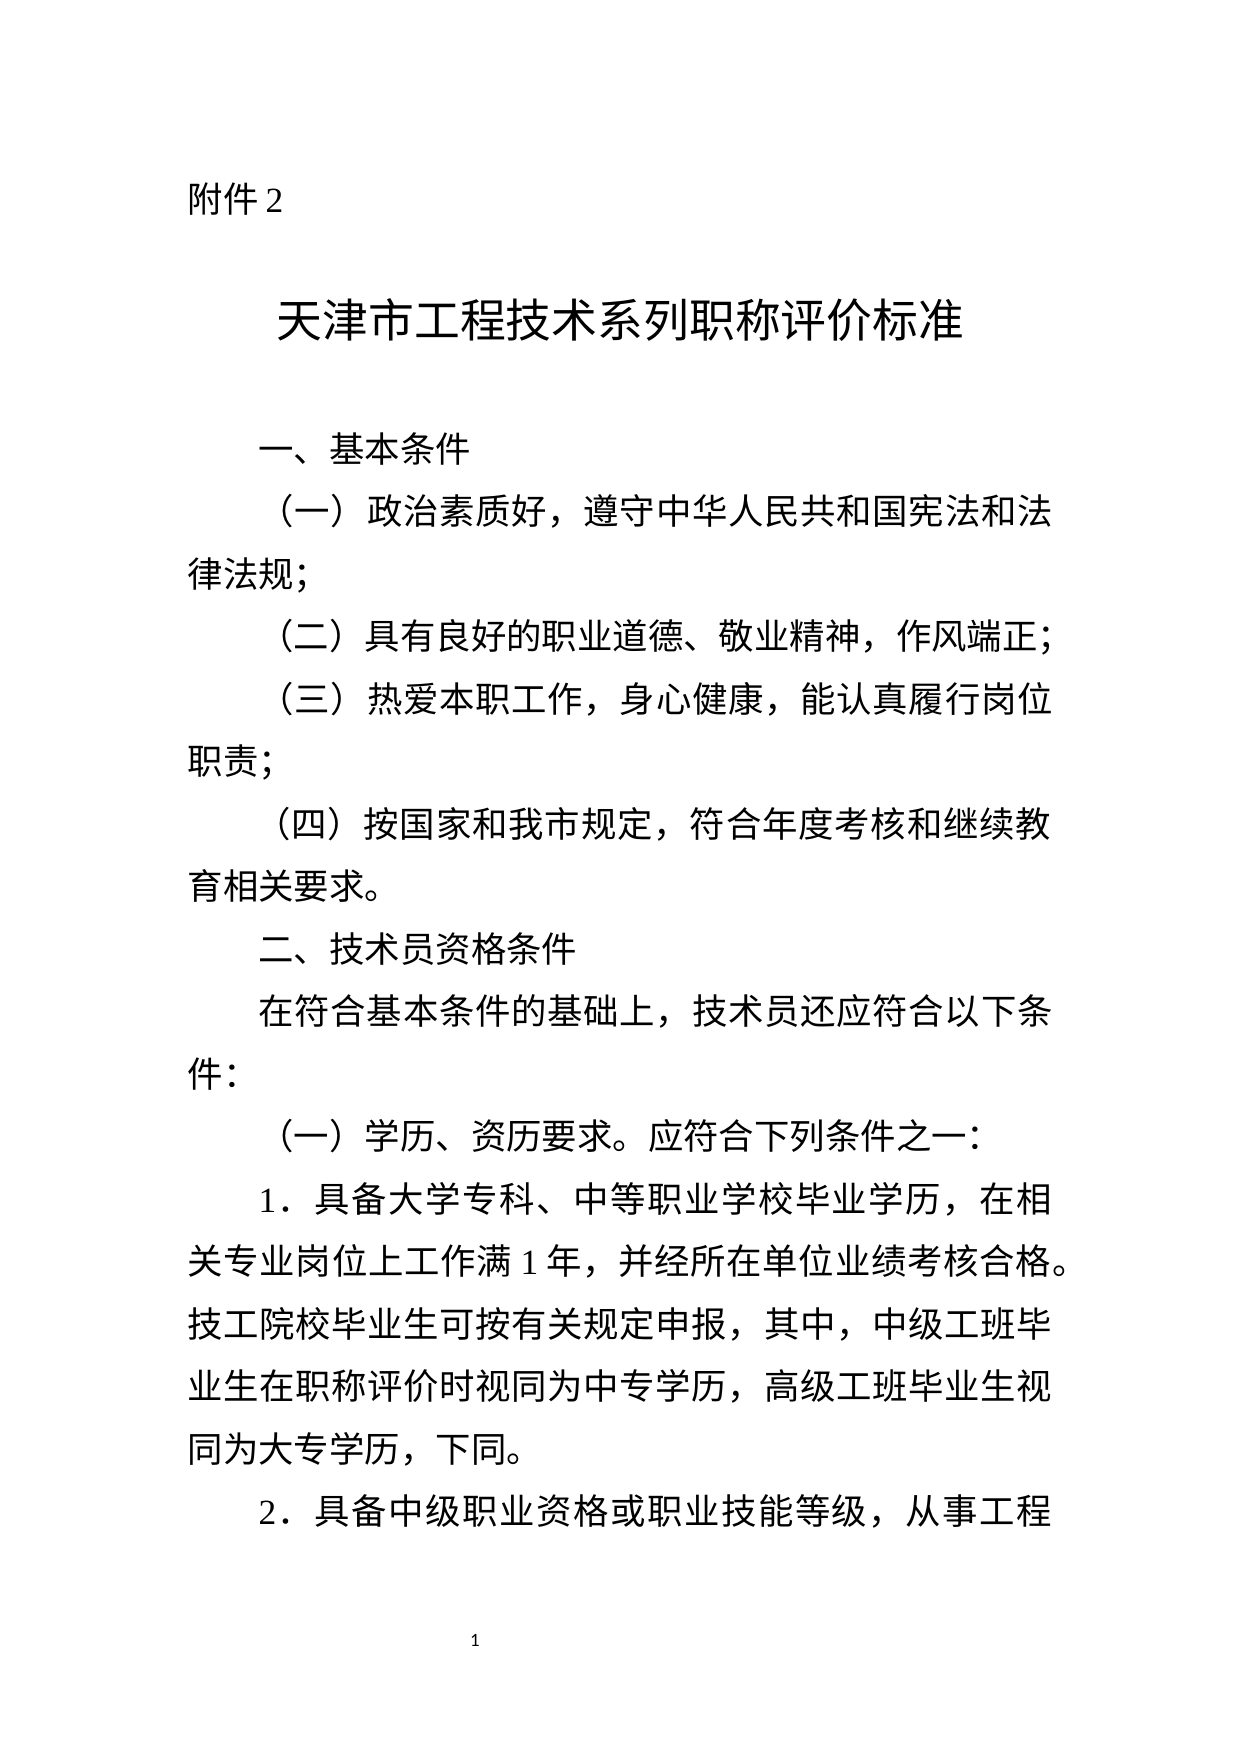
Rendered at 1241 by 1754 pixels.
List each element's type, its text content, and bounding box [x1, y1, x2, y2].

text 天津市工程技术系列职称评价标准 [187, 287, 1053, 349]
text 一、基本条件 [187, 412, 1053, 474]
text 1．具备大学专科、中等职业学校毕业学历，在相关专业岗位上工作满1年，并经所在单位业绩考核合格。技工院校毕业生可按有关规定申报，其中，中级工班毕业生在职称评价时视同为中专学历，高级工班毕业生视同为大专学历，下同。 [187, 1162, 1053, 1474]
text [187, 1474, 1053, 1537]
text 在符合基本条件的基础上，技术员还应符合以下条件： [187, 974, 1053, 1099]
text 二、技术员资格条件 [187, 912, 1053, 974]
text （四）按国家和我市规定，符合年度考核和继续教育相关要求。 [187, 787, 1053, 912]
text （一）学历、资历要求。应符合下列条件之一： [187, 1099, 1053, 1162]
text （一）政治素质好，遵守中华人民共和国宪法和法律法规； [187, 474, 1053, 599]
text （三）热爱本职工作，身心健康，能认真履行岗位职责； [187, 662, 1053, 787]
text 附件2 [187, 162, 1053, 224]
text （二）具有良好的职业道德、敬业精神，作风端正； [187, 599, 1053, 662]
